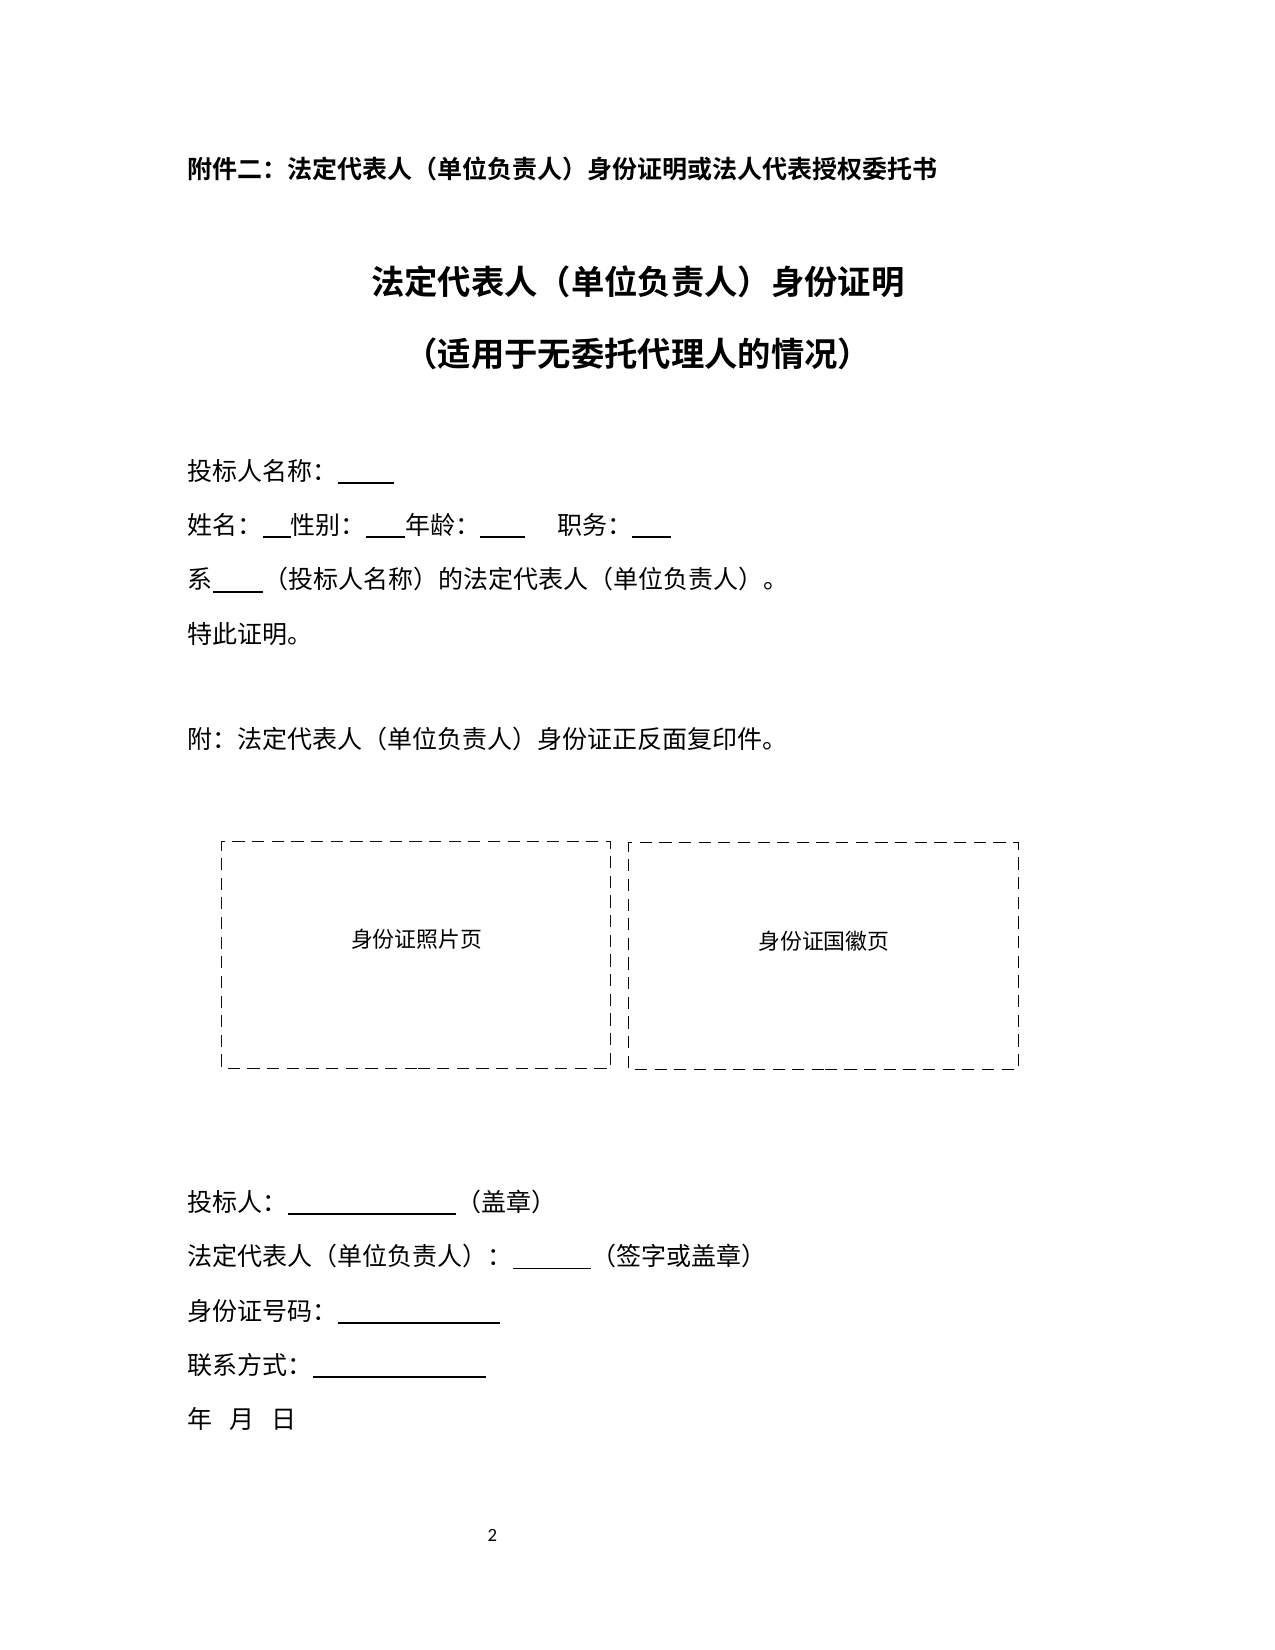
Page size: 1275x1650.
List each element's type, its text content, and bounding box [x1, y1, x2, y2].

text 系 （投标人名称）的法定代表人（单位负责人）。 [187, 560, 1087, 596]
text 投标人名称： [187, 451, 1087, 487]
text 联系方式： [187, 1345, 1087, 1382]
text （适用于无委托代理人的情况） [187, 328, 1087, 376]
text 法定代表人（单位负责人）： （签字或盖章） [187, 1237, 1087, 1273]
text 附：法定代表人（单位负责人）身份证正反面复印件。 [187, 719, 1087, 756]
text 投标人： （盖章） [187, 1182, 1087, 1218]
text 法定代表人（单位负责人）身份证明 [187, 255, 1087, 304]
text 姓名： 性别： 年龄： 职务： [187, 505, 1087, 542]
text 身份证号码： [187, 1291, 1087, 1327]
text 附件二：法定代表人（单位负责人）身份证明或法人代表授权委托书 [187, 150, 1087, 186]
text 特此证明。 [187, 614, 1087, 650]
text 年 月 日 [187, 1400, 1087, 1436]
